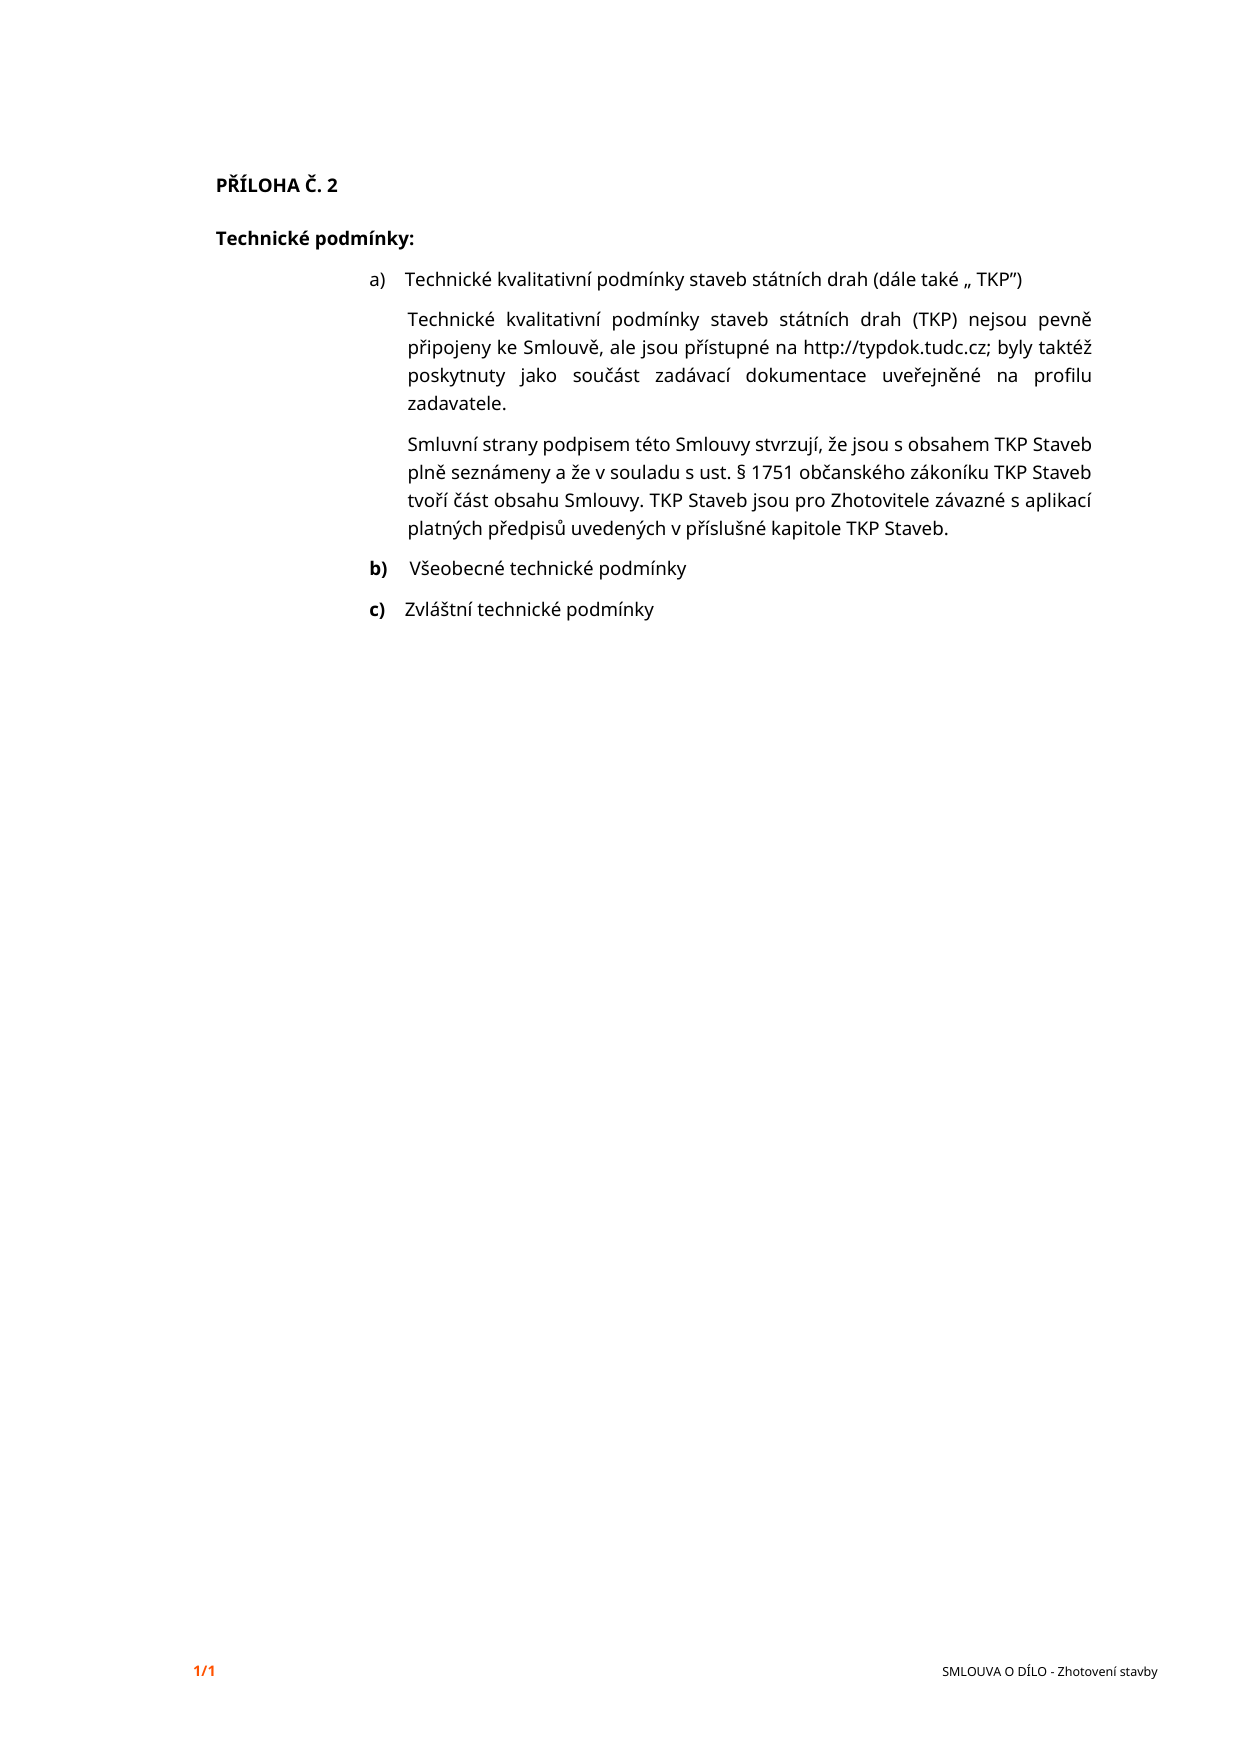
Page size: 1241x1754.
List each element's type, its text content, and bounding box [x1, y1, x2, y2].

text Technické kvalitativní podmínky staveb státních drah (TKP) nejsou pevně připojeny ke Smlouvě, ale jsou přístupné na http://typdok.tudc.cz; byly taktéž poskytnuty jako součást zadávací dokumentace uveřejněné na profilu zadavatele. [407, 307, 1093, 416]
text Příloha č. 2 [216, 172, 1093, 198]
text Všeobecné technické podmínky [369, 556, 1093, 581]
text Technické kvalitativní podmínky staveb státních drah (dále také „ TKP”) [369, 266, 1093, 292]
text Zvláštní technické podmínky [369, 596, 1093, 622]
text Smluvní strany podpisem této Smlouvy stvrzují, že jsou s obsahem TKP Staveb plně seznámeny a že v souladu s ust. § 1751 občanského zákoníku TKP Staveb tvoří část obsahu Smlouvy. TKP Staveb jsou pro Zhotovitele závazné s aplikací platných předpisů uvedených v příslušné kapitole TKP Staveb. [407, 431, 1093, 541]
text Technické podmínky: [216, 226, 1093, 251]
